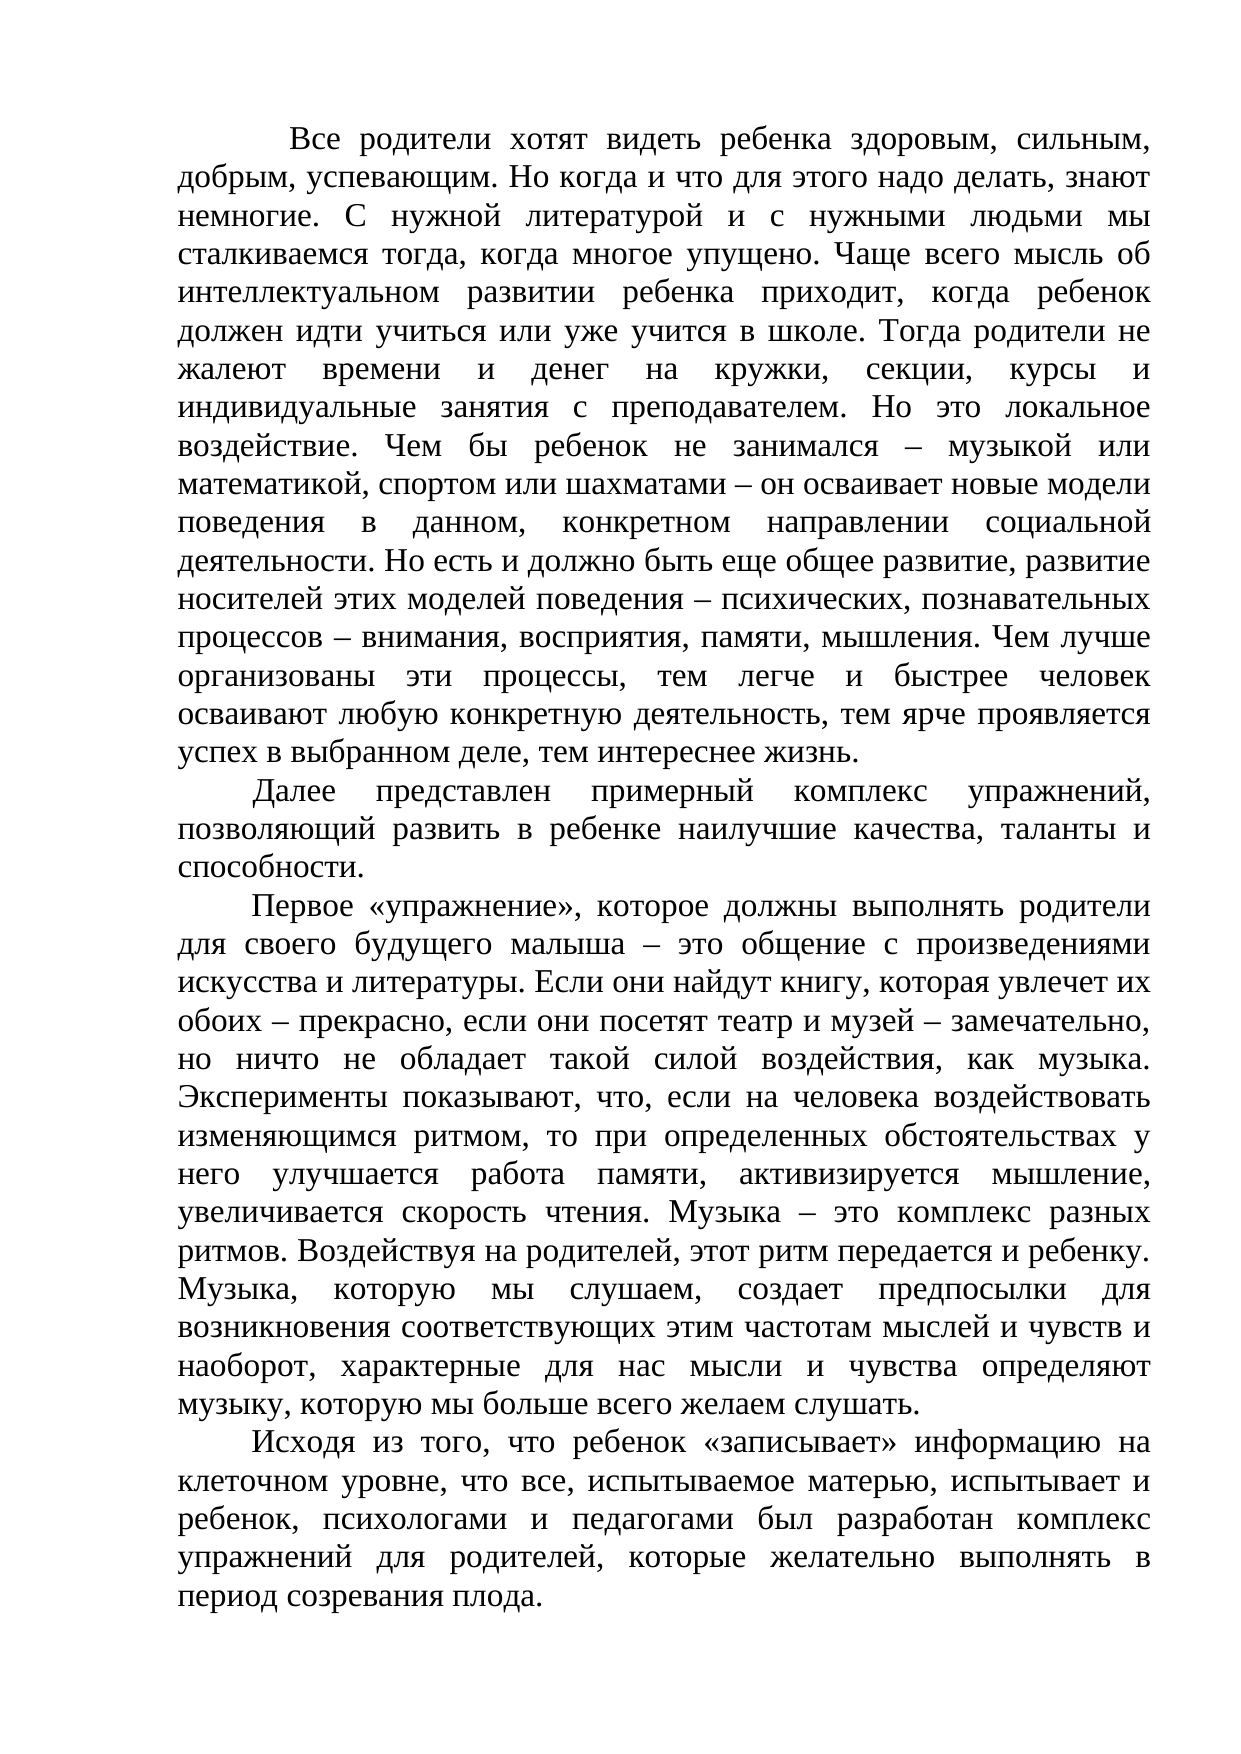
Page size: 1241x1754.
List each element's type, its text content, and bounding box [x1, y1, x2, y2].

text Все родители хотят видеть ребенка здоровым, сильным, добрым, успевающим. Но когда и что для этого надо делать, знают немногие. С нужной литературой и с нужными людьми мы сталкиваемся тогда, когда многое упущено. Чаще всего мысль об интеллектуальном развитии ребенка приходит, когда ребенок должен идти учиться или уже учится в школе. Тогда родители не жалеют времени и денег на кружки, секции, курсы и индивидуальные занятия с преподавателем. Но это локальное воздействие. Чем бы ребенок не занимался – музыкой или математикой, спортом или шахматами – он осваивает новые модели поведения в данном, конкретном направлении социальной деятельности. Но есть и должно быть еще общее развитие, развитие носителей этих моделей поведения – психических, познавательных процессов – внимания, восприятия, памяти, мышления. Чем лучше организованы эти процессы, тем легче и быстрее человек осваивают любую конкретную деятельность, тем ярче проявляется успех в выбранном деле, тем интереснее жизнь. [177, 118, 1152, 770]
text Далее представлен примерный комплекс упражнений, позволяющий развить в ребенке наилучшие качества, таланты и способности. [177, 770, 1152, 885]
text Исходя из того, что ребенок «записывает» информацию на клеточном уровне, что все, испытываемое матерью, испытывает и ребенок, психологами и педагогами был разработан комплекс упражнений для родителей, которые желательно выполнять в период созревания плода. [177, 1421, 1152, 1613]
text Первое «упражнение», которое должны выполнять родители для своего будущего малыша – это общение с произведениями искусства и литературы. Если они найдут книгу, которая увлечет их обоих – прекрасно, если они посетят театр и музей – замечательно, но ничто не обладает такой силой воздействия, как музыка. Эксперименты показывают, что, если на человека воздействовать изменяющимся ритмом, то при определенных обстоятельствах у него улучшается работа памяти, активизируется мышление, увеличивается скорость чтения. Музыка – это комплекс разных ритмов. Воздействуя на родителей, этот ритм передается и ребенку. Музыка, которую мы слушаем, создает предпосылки для возникновения соответствующих этим частотам мыслей и чувств и наоборот, характерные для нас мысли и чувства определяют музыку, которую мы больше всего желаем слушать. [177, 885, 1152, 1421]
